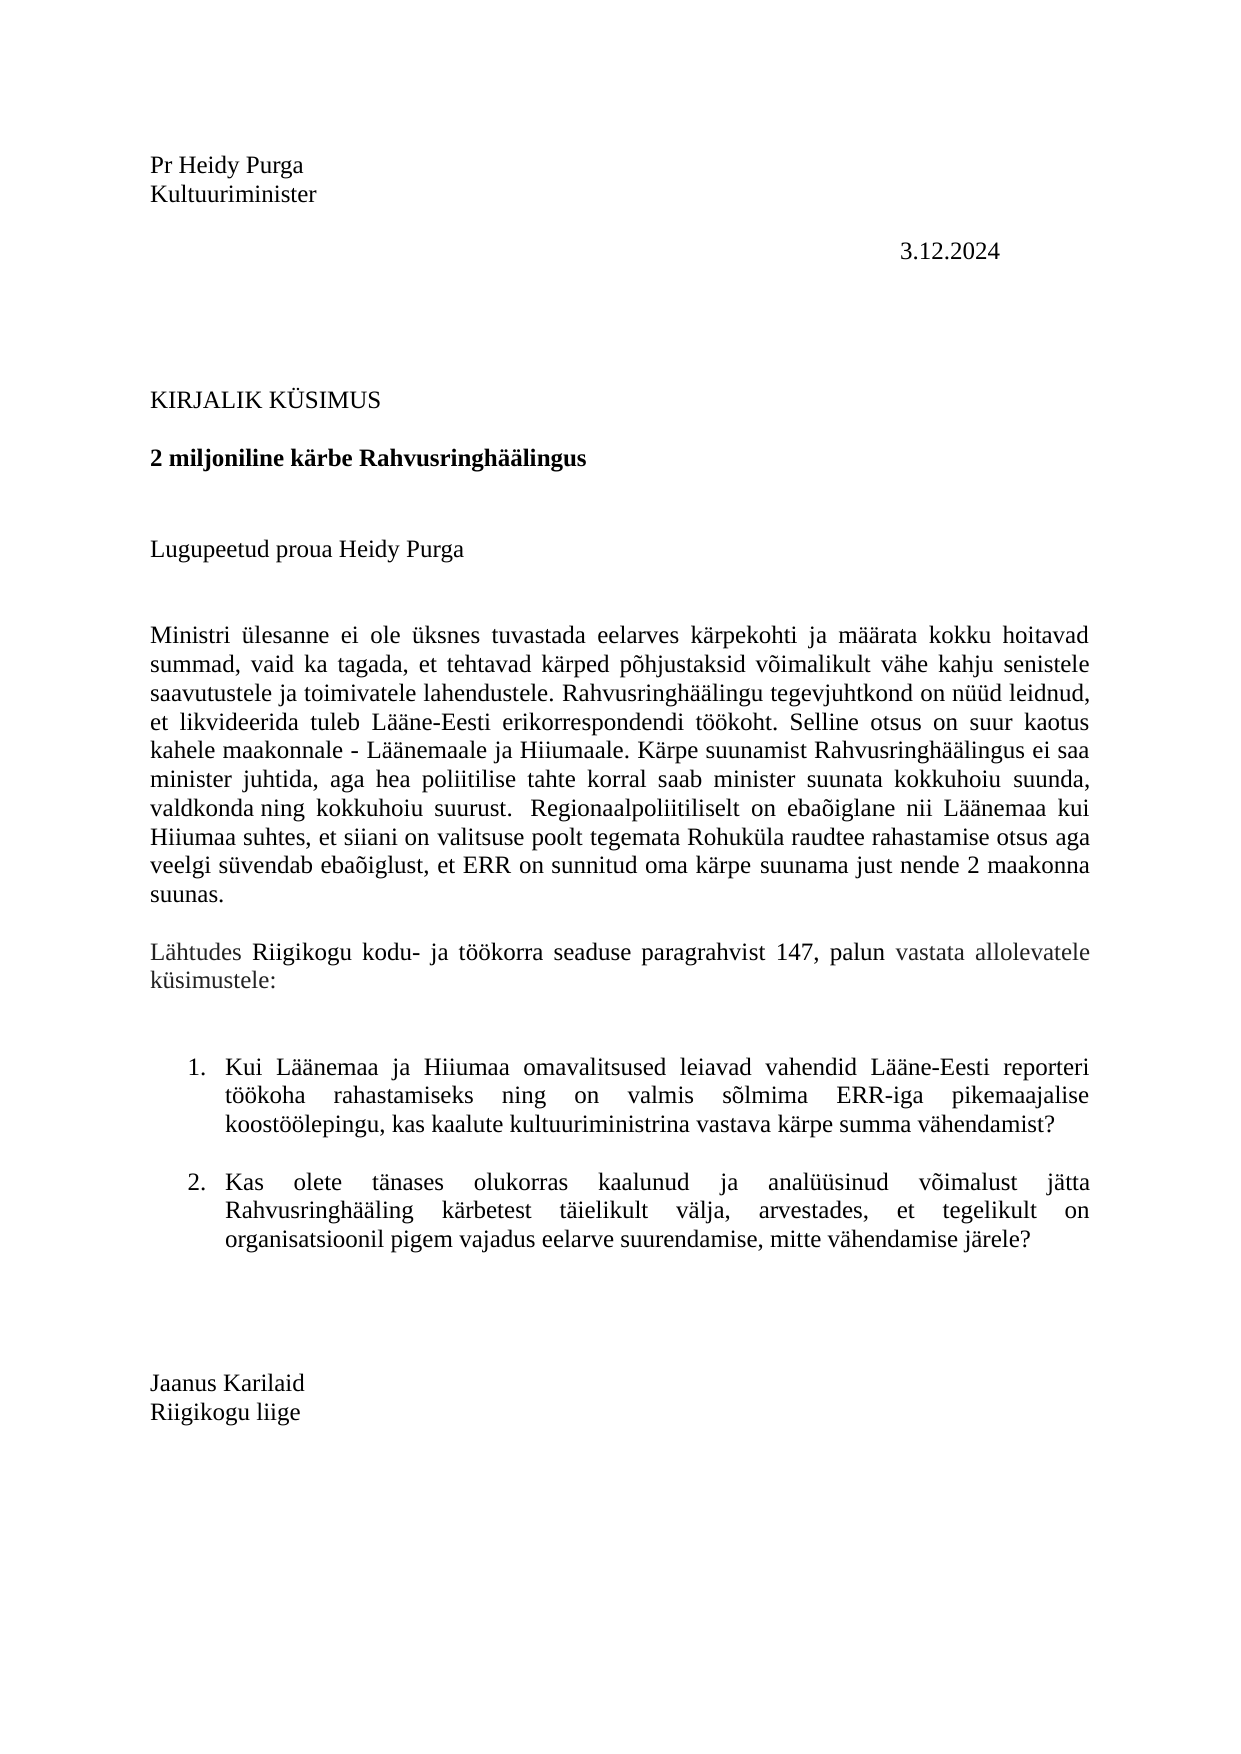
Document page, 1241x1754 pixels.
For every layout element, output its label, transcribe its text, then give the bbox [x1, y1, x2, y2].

text Jaanus Karilaid [150, 1368, 1090, 1397]
list Kui Läänemaa ja Hiiumaa omavalitsused leiavad vahendid Lääne-Eesti reporteri töökoha rahastamiseks ning on valmis sõlmima ERR-iga pikemaajalise koostöölepingu, kas kaalute kultuuriministrina vastava kärpe summa vähendamist? [187, 1052, 1090, 1138]
text 2 miljoniline kärbe Rahvusringhäälingus [150, 443, 1090, 472]
text KIRJALIK KÜSIMUS [150, 357, 1090, 414]
text Kultuuriminister 3.12.2024 [150, 179, 1090, 328]
text Ministri ülesanne ei ole üksnes tuvastada eelarves kärpekohti ja määrata kokku hoitavad summad, vaid ka tagada, et tehtavad kärped põhjustaksid võimalikult vähe kahju senistele saavutustele ja toimivatele lahendustele. Rahvusringhäälingu tegevjuhtkond on nüüd leidnud, et likvideerida tuleb Lääne-Eesti erikorrespondendi töökoht. Selline otsus on suur kaotus kahele maakonnale - Läänemaale ja Hiiumaale. Kärpe suunamist Rahvusringhäälingus ei saa minister juhtida, aga hea poliitilise tahte korral saab minister suunata kokkuhoiu suunda, valdkonda ning kokkuhoiu suurust. Regionaalpoliitiliselt on ebaõiglane nii Läänemaa kui Hiiumaa suhtes, et siiani on valitsuse poolt tegemata Rohuküla raudtee rahastamise otsus aga veelgi süvendab ebaõiglust, et ERR on sunnitud oma kärpe suunama just nende 2 maakonna suunas. [150, 621, 1090, 908]
list Kas olete tänases olukorras kaalunud ja analüüsinud võimalust jätta Rahvusringhääling kärbetest täielikult välja, arvestades, et tegelikult on organisatsioonil pigem vajadus eelarve suurendamise, mitte vähendamise järele? [187, 1167, 1090, 1253]
text Lähtudes Riigikogu kodu- ja töökorra seaduse paragrahvist 147, palun vastata allolevatele küsimustele: [252, 937, 1090, 994]
text Lugupeetud proua Heidy Purga [150, 534, 1090, 563]
text Riigikogu liige [150, 1397, 1090, 1426]
text Pr Heidy Purga [150, 150, 1090, 179]
